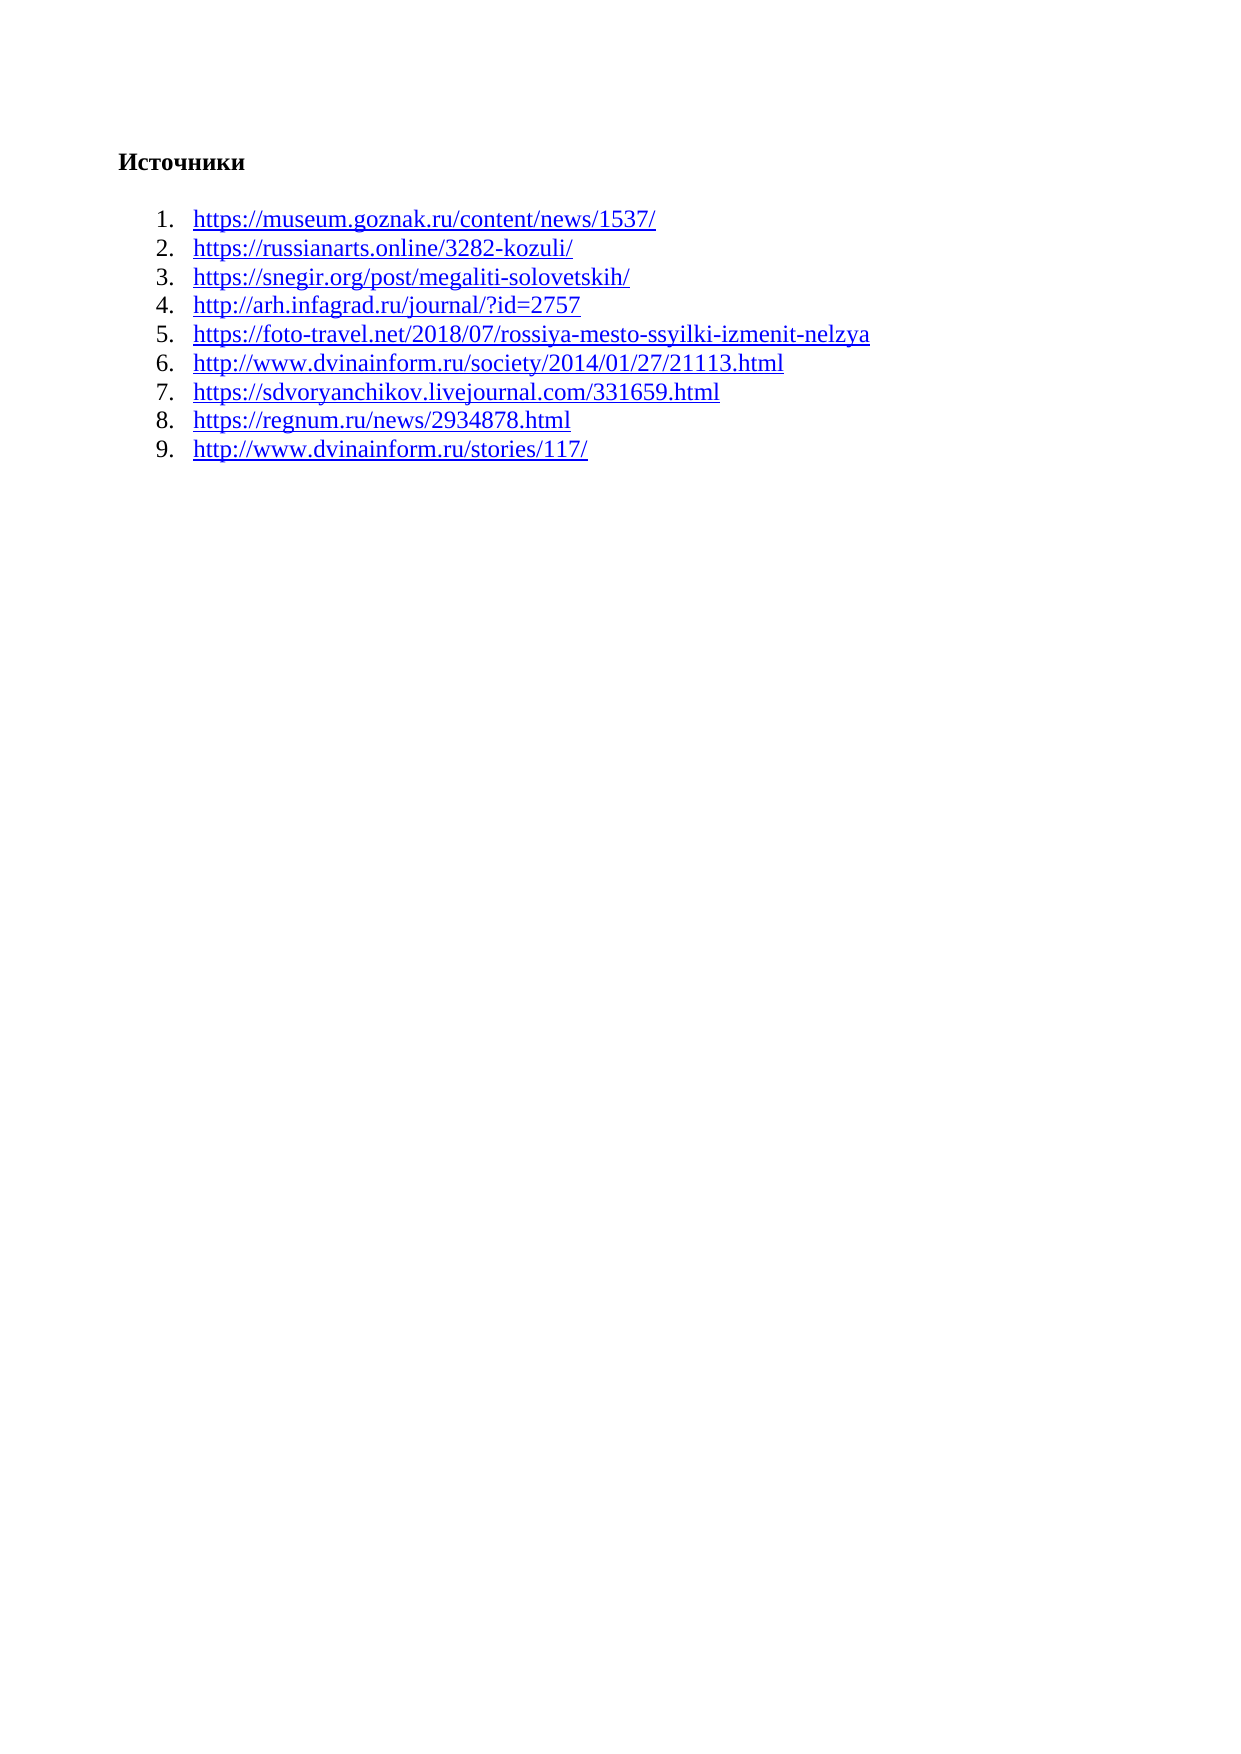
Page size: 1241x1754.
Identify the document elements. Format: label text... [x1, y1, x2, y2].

list http://www.dvinainform.ru/stories/117/ [156, 434, 1122, 463]
list https://museum.goznak.ru/content/news/1537/ [156, 204, 1122, 233]
list https://snegir.org/post/megaliti-solovetskih/ [156, 262, 1122, 291]
list https://foto-travel.net/2018/07/rossiya-mesto-ssyilki-izmenit-nelzya [156, 319, 1122, 348]
list https://sdvoryanchikov.livejournal.com/331659.html [156, 377, 1122, 406]
text Источники [118, 147, 1122, 176]
list https://russianarts.online/3282-kozuli/ [156, 233, 1122, 262]
list http://www.dvinainform.ru/society/2014/01/27/21113.html [156, 348, 1122, 377]
list http://arh.infagrad.ru/journal/?id=2757 [156, 291, 1122, 319]
list https://regnum.ru/news/2934878.html [156, 406, 1122, 434]
